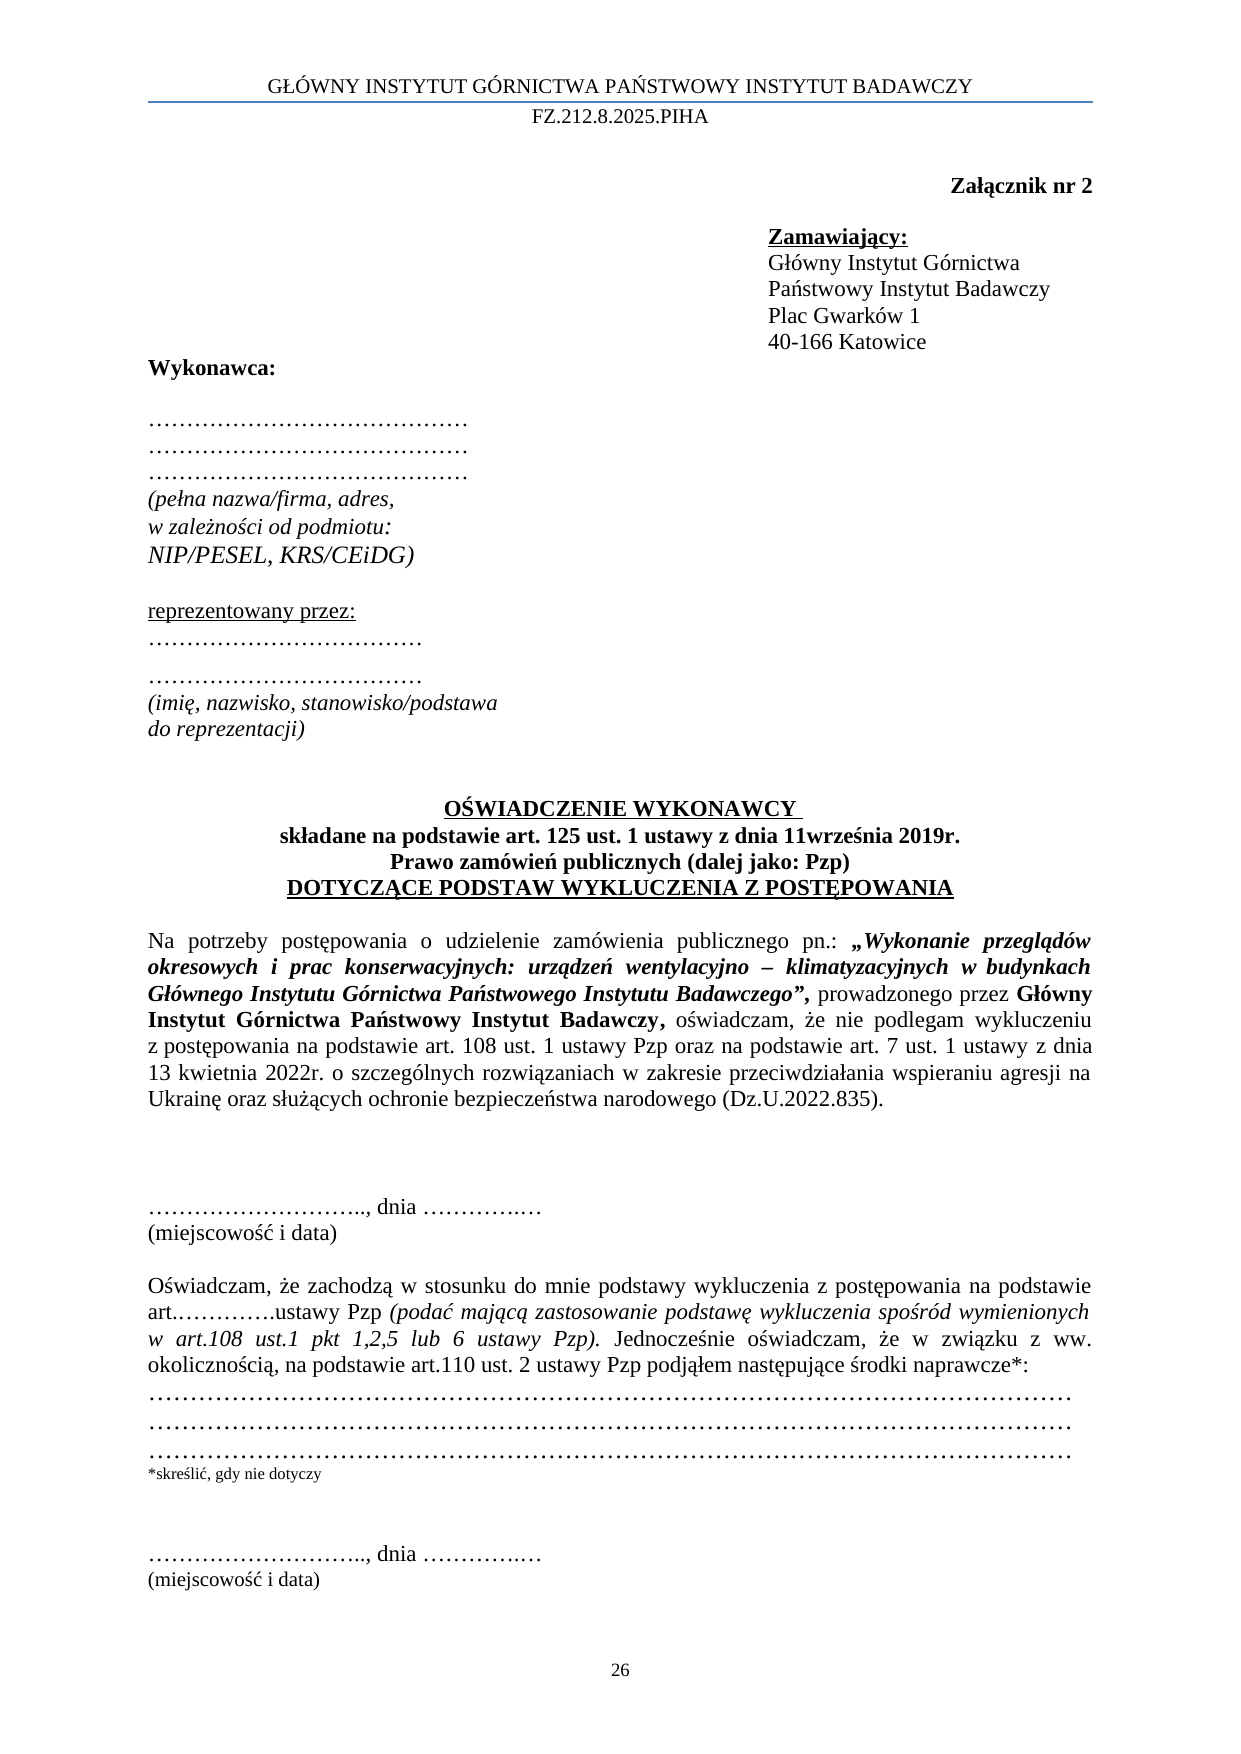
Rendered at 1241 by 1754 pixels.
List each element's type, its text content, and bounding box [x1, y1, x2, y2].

text 40-166 Katowice [694, 328, 1093, 354]
text (miejscowość i data) [148, 1219, 1093, 1246]
text Wykonawca: [148, 354, 1093, 381]
text Załącznik nr 2 [694, 172, 1093, 198]
text Na potrzeby postępowania o udzielenie zamówienia publicznego pn.: „Wykonanie przeglądów okresowych i prac konserwacyjnych: urządzeń wentylacyjno – klimatyzacyjnych w budynkach Głównego Instytutu Górnictwa Państwowego Instytutu Badawczego”, prowadzonego przez Główny Instytut Górnictwa Państwowy Instytut Badawczy, oświadczam, że nie podlegam wykluczeniu z postępowania na podstawie art. 108 ust. 1 ustawy Pzp oraz na podstawie art. 7 ust. 1 ustawy z dnia 13 kwietnia 2022r. o szczególnych rozwiązaniach w zakresie przeciwdziałania wspieraniu agresji na Ukrainę oraz służących ochronie bezpieczeństwa narodowego (Dz.U.2022.835). [148, 927, 1093, 1112]
text ……………………….., dnia ………….… [148, 1193, 1093, 1219]
text OŚWIADCZENIE WYKONAWCY [148, 795, 1093, 822]
text składane na podstawie art. 125 ust. 1 ustawy z dnia 11września 2019r. [148, 822, 1093, 848]
text (miejscowość i data) [148, 1567, 1093, 1591]
text ……………………………………………………………………………………………………………………………………………………………………………………………………………………………………………………………………………………………………… [148, 1377, 1093, 1464]
text ……………………………… [148, 623, 472, 650]
text Państwowy Instytut Badawczy [768, 275, 1093, 302]
text w zależności od podmiotu: NIP/PESEL, KRS/CEiDG) [148, 511, 472, 568]
text ……………………….., dnia ………….… [148, 1540, 1093, 1567]
text Oświadczam, że zachodzą w stosunku do mnie podstawy wykluczenia z postępowania na podstawie art.………….ustawy Pzp (podać mającą zastosowanie podstawę wykluczenia spośród wymienionych w art.108 ust.1 pkt 1,2,5 lub 6 ustawy Pzp). Jednocześnie oświadczam, że w związku z ww. okolicznością, na podstawie art.110 ust. 2 ustawy Pzp podjąłem następujące środki naprawcze*: [148, 1272, 1093, 1377]
text Główny Instytut Górnictwa [768, 249, 1093, 275]
text Zamawiający: [694, 223, 1093, 249]
text Plac Gwarków 1 [768, 302, 1093, 328]
text ……………………………………………………………………………………………………………… [148, 406, 472, 484]
text DOTYCZĄCE PODSTAW WYKLUCZENIA Z POSTĘPOWANIA [148, 874, 1093, 901]
text Prawo zamówień publicznych (dalej jako: Pzp) [148, 848, 1093, 874]
text (imię, nazwisko, stanowisko/podstawa do reprezentacji) [148, 689, 502, 741]
text *skreślić, gdy nie dotyczy [148, 1464, 1093, 1483]
text (pełna nazwa/firma, adres, [148, 484, 472, 511]
text reprezentowany przez: [148, 597, 1093, 623]
text ……………………………… [148, 662, 472, 689]
